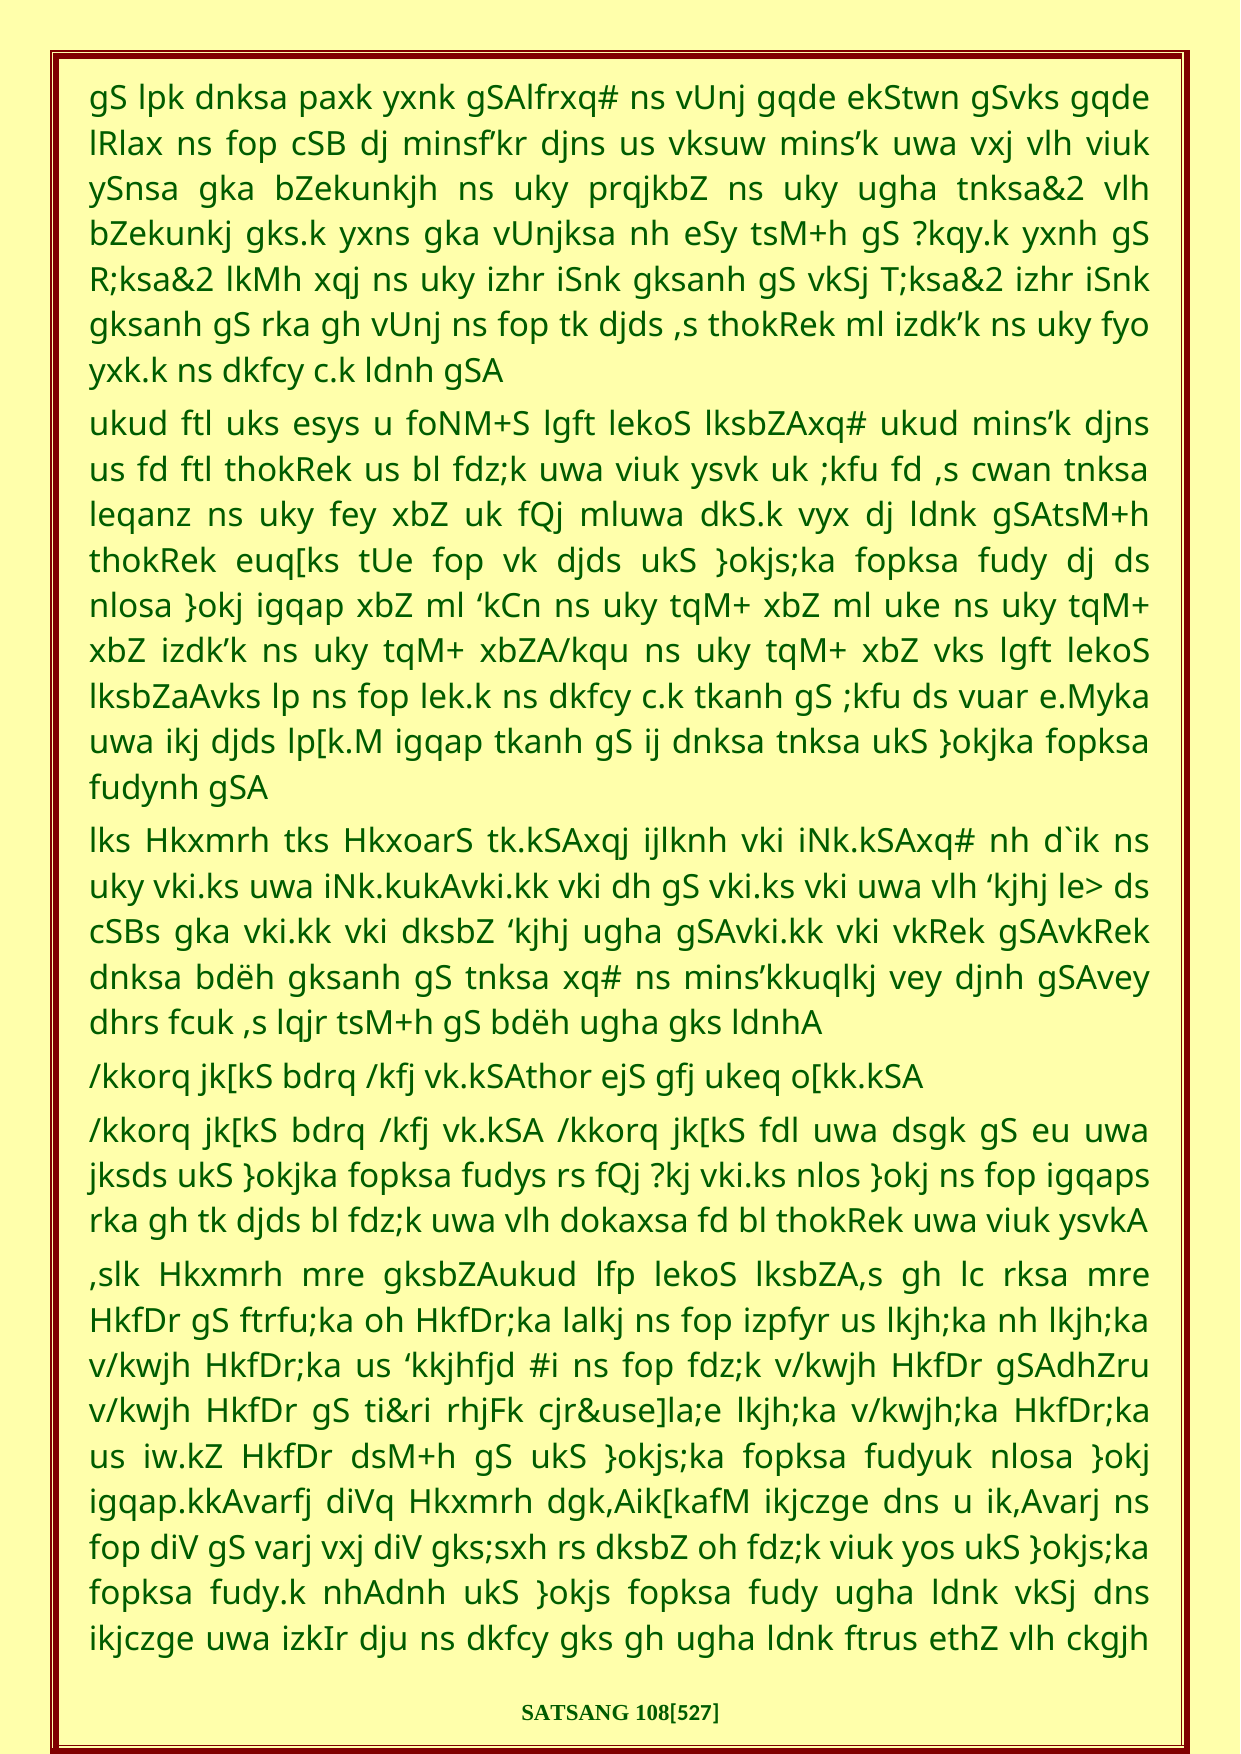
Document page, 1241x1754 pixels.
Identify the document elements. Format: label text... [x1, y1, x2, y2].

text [89, 74, 1152, 392]
text lks Hkxmrh tks HkxoarS tk.kSAxqj ijlknh vki iNk.kSAxq# nh d`ik ns uky vki.ks uwa iNk.kukAvki.kk vki dh gS vki.ks vki uwa vlh ‘kjhj le> ds cSBs gka vki.kk vki dksbZ ‘kjhj ugha gSAvki.kk vki vkRek gSAvkRek dnksa bdëh gksanh gS tnksa xq# ns mins’kkuqlkj vey djnh gSAvey dhrs fcuk ,s lqjr tsM+h gS bdëh ugha gks ldnhA [89, 817, 1152, 1044]
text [89, 1251, 1152, 1660]
text ukud ftl uks esys u foNM+S lgft lekoS lksbZAxq# ukud mins’k djns us fd ftl thokRek us bl fdz;k uwa viuk ysvk uk ;kfu fd ,s cwan tnksa leqanz ns uky fey xbZ uk fQj mluwa dkS.k vyx dj ldnk gSAtsM+h thokRek euq[ks tUe fop vk djds ukS }okjs;ka fopksa fudy dj ds nlosa }okj igqap xbZ ml ‘kCn ns uky tqM+ xbZ ml uke ns uky tqM+ xbZ izdk’k ns uky tqM+ xbZA/kqu ns uky tqM+ xbZ vks lgft lekoS lksbZaAvks lp ns fop lek.k ns dkfcy c.k tkanh gS ;kfu ds vuar e.Myka uwa ikj djds lp[k.M igqap tkanh gS ij dnksa tnksa ukS }okjka fopksa fudynh gSA [89, 400, 1152, 809]
text /kkorq jk[kS bdrq /kfj vk.kSAthor ejS gfj ukeq o[kk.kSA [89, 1053, 1152, 1098]
text /kkorq jk[kS bdrq /kfj vk.kSA /kkorq jk[kS fdl uwa dsgk gS eu uwa jksds ukS }okjka fopksa fudys rs fQj ?kj vki.ks nlos }okj ns fop igqaps rka gh tk djds bl fdz;k uwa vlh dokaxsa fd bl thokRek uwa viuk ysvkA [89, 1106, 1152, 1243]
